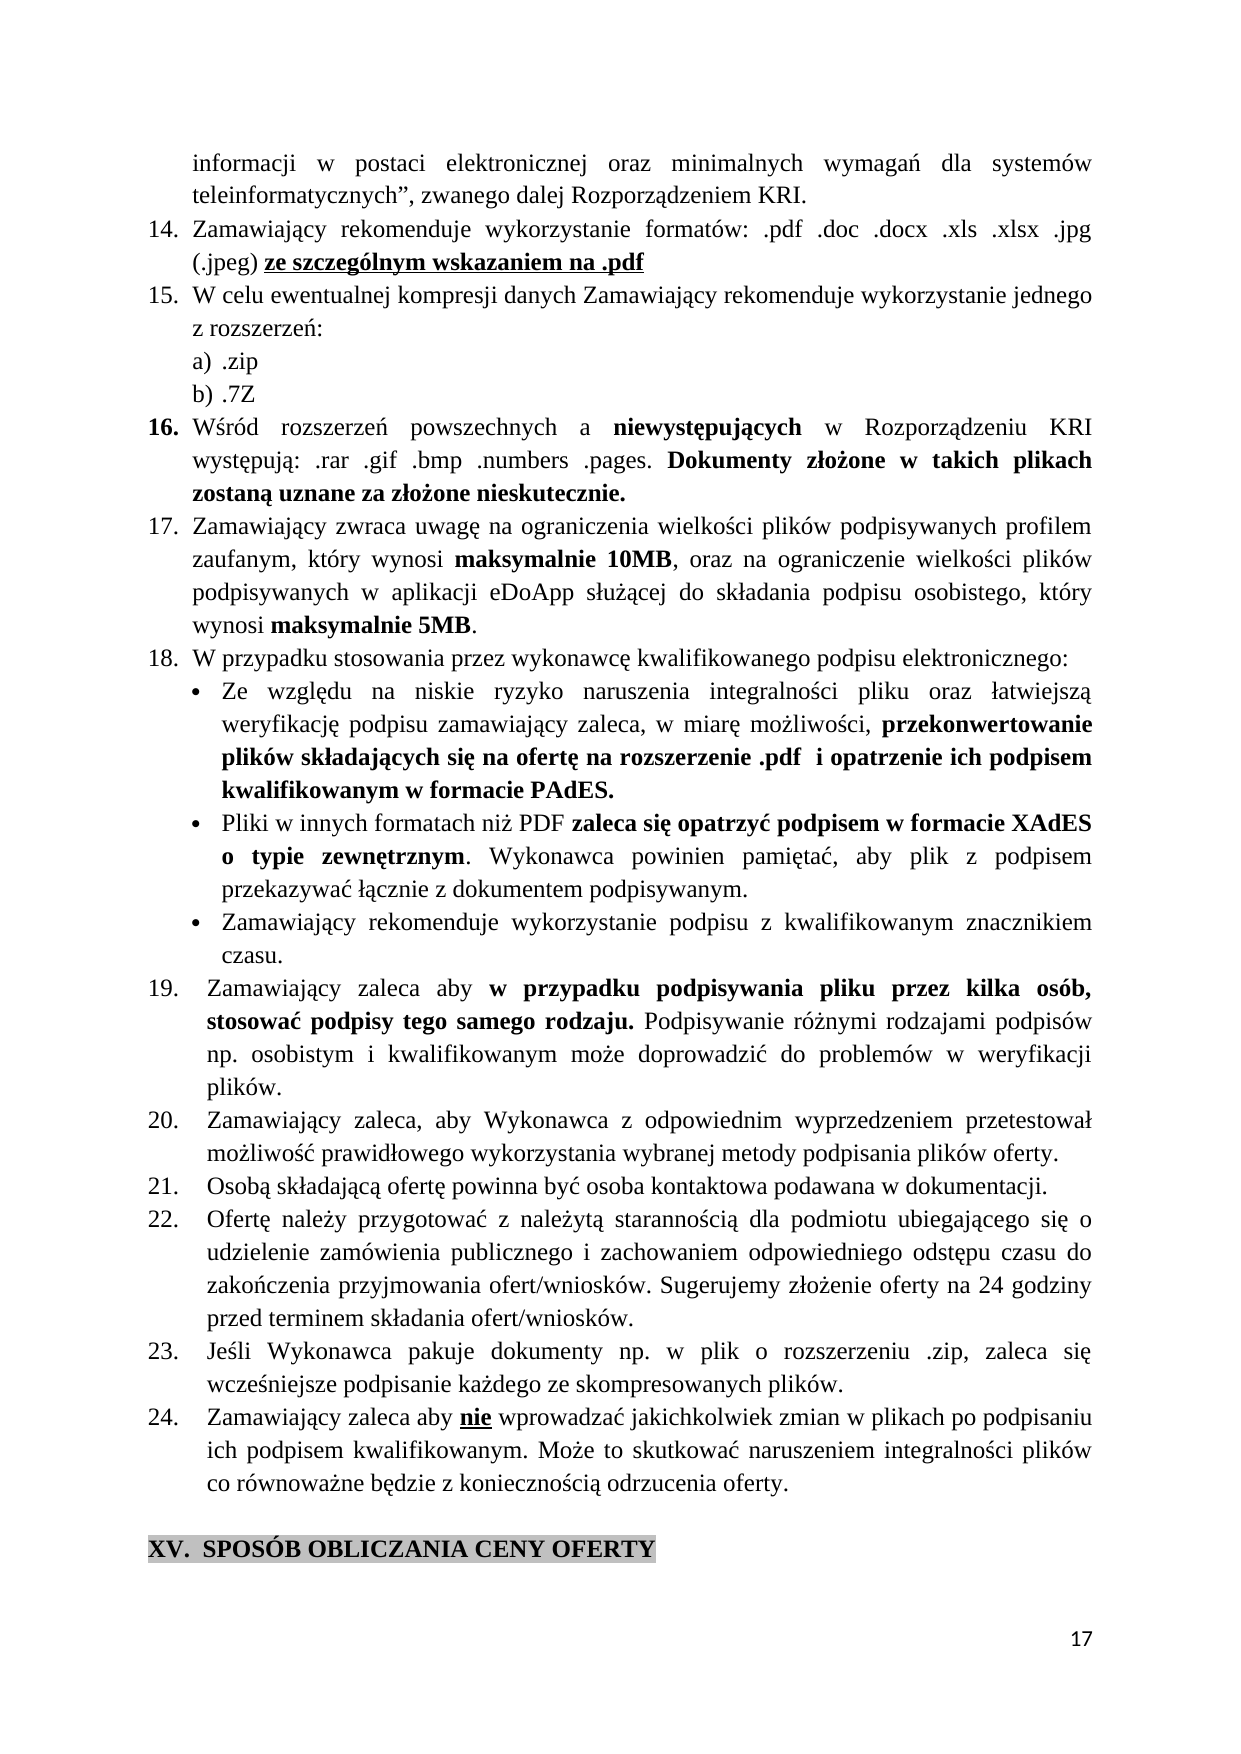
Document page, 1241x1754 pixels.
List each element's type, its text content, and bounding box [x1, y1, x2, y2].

list Zamawiający zaleca aby w przypadku podpisywania pliku przez kilka osób, stosować podpisy tego samego rodzaju. Podpisywanie różnymi rodzajami podpisów np. osobistym i kwalifikowanym może doprowadzić do problemów w weryfikacji plików. [148, 973, 1093, 1101]
list Ze względu na niskie ryzyko naruszenia integralności pliku oraz łatwiejszą weryfikację podpisu zamawiający zaleca, w miarę możliwości, przekonwertowanie plików składających się na ofertę na rozszerzenie .pdf i opatrzenie ich podpisem kwalifikowanym w formacie PAdES. [192, 676, 1093, 804]
list Osobą składającą ofertę powinna być osoba kontaktowa podawana w dokumentacji. [148, 1171, 1093, 1200]
list .7Z [192, 379, 1093, 407]
list W celu ewentualnej kompresji danych Zamawiający rekomenduje wykorzystanie jednego z rozszerzeń: [148, 280, 1093, 341]
list Zamawiający zaleca, aby Wykonawca z odpowiednim wyprzedzeniem przetestował możliwość prawidłowego wykorzystania wybranej metody podpisania plików oferty. [148, 1105, 1093, 1167]
list Ofertę należy przygotować z należytą starannością dla podmiotu ubiegającego się o udzielenie zamówienia publicznego i zachowaniem odpowiedniego odstępu czasu do zakończenia przyjmowania ofert/wniosków. Sugerujemy złożenie oferty na 24 godziny przed terminem składania ofert/wniosków. [148, 1204, 1093, 1332]
list Zamawiający zaleca aby nie wprowadzać jakichkolwiek zmian w plikach po podpisaniu ich podpisem kwalifikowanym. Może to skutkować naruszeniem integralności plików co równoważne będzie z koniecznością odrzucenia oferty. [148, 1402, 1093, 1497]
list Jeśli Wykonawca pakuje dokumenty np. w plik o rozszerzeniu .zip, zaleca się wcześniejsze podpisanie każdego ze skompresowanych plików. [148, 1336, 1093, 1398]
list .zip [192, 346, 1093, 374]
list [148, 148, 1093, 209]
list Zamawiający rekomenduje wykorzystanie podpisu z kwalifikowanym znacznikiem czasu. [192, 907, 1093, 969]
list W przypadku stosowania przez wykonawcę kwalifikowanego podpisu elektronicznego: [148, 643, 1093, 672]
text XV. SPOSÓB OBLICZANIA CENY OFERTY [148, 1534, 1093, 1563]
list Zamawiający zwraca uwagę na ograniczenia wielkości plików podpisywanych profilem zaufanym, który wynosi maksymalnie 10MB, oraz na ograniczenie wielkości plików podpisywanych w aplikacji eDoApp służącej do składania podpisu osobistego, który wynosi maksymalnie 5MB. [148, 511, 1093, 639]
list Zamawiający rekomenduje wykorzystanie formatów: .pdf .doc .docx .xls .xlsx .jpg (.jpeg) ze szczególnym wskazaniem na .pdf [148, 214, 1093, 275]
list Wśród rozszerzeń powszechnych a niewystępujących w Rozporządzeniu KRI występują: .rar .gif .bmp .numbers .pages. Dokumenty złożone w takich plikach zostaną uznane za złożone nieskutecznie. [148, 412, 1093, 507]
list Pliki w innych formatach niż PDF zaleca się opatrzyć podpisem w formacie XAdES o typie zewnętrznym. Wykonawca powinien pamiętać, aby plik z podpisem przekazywać łącznie z dokumentem podpisywanym. [192, 808, 1093, 903]
